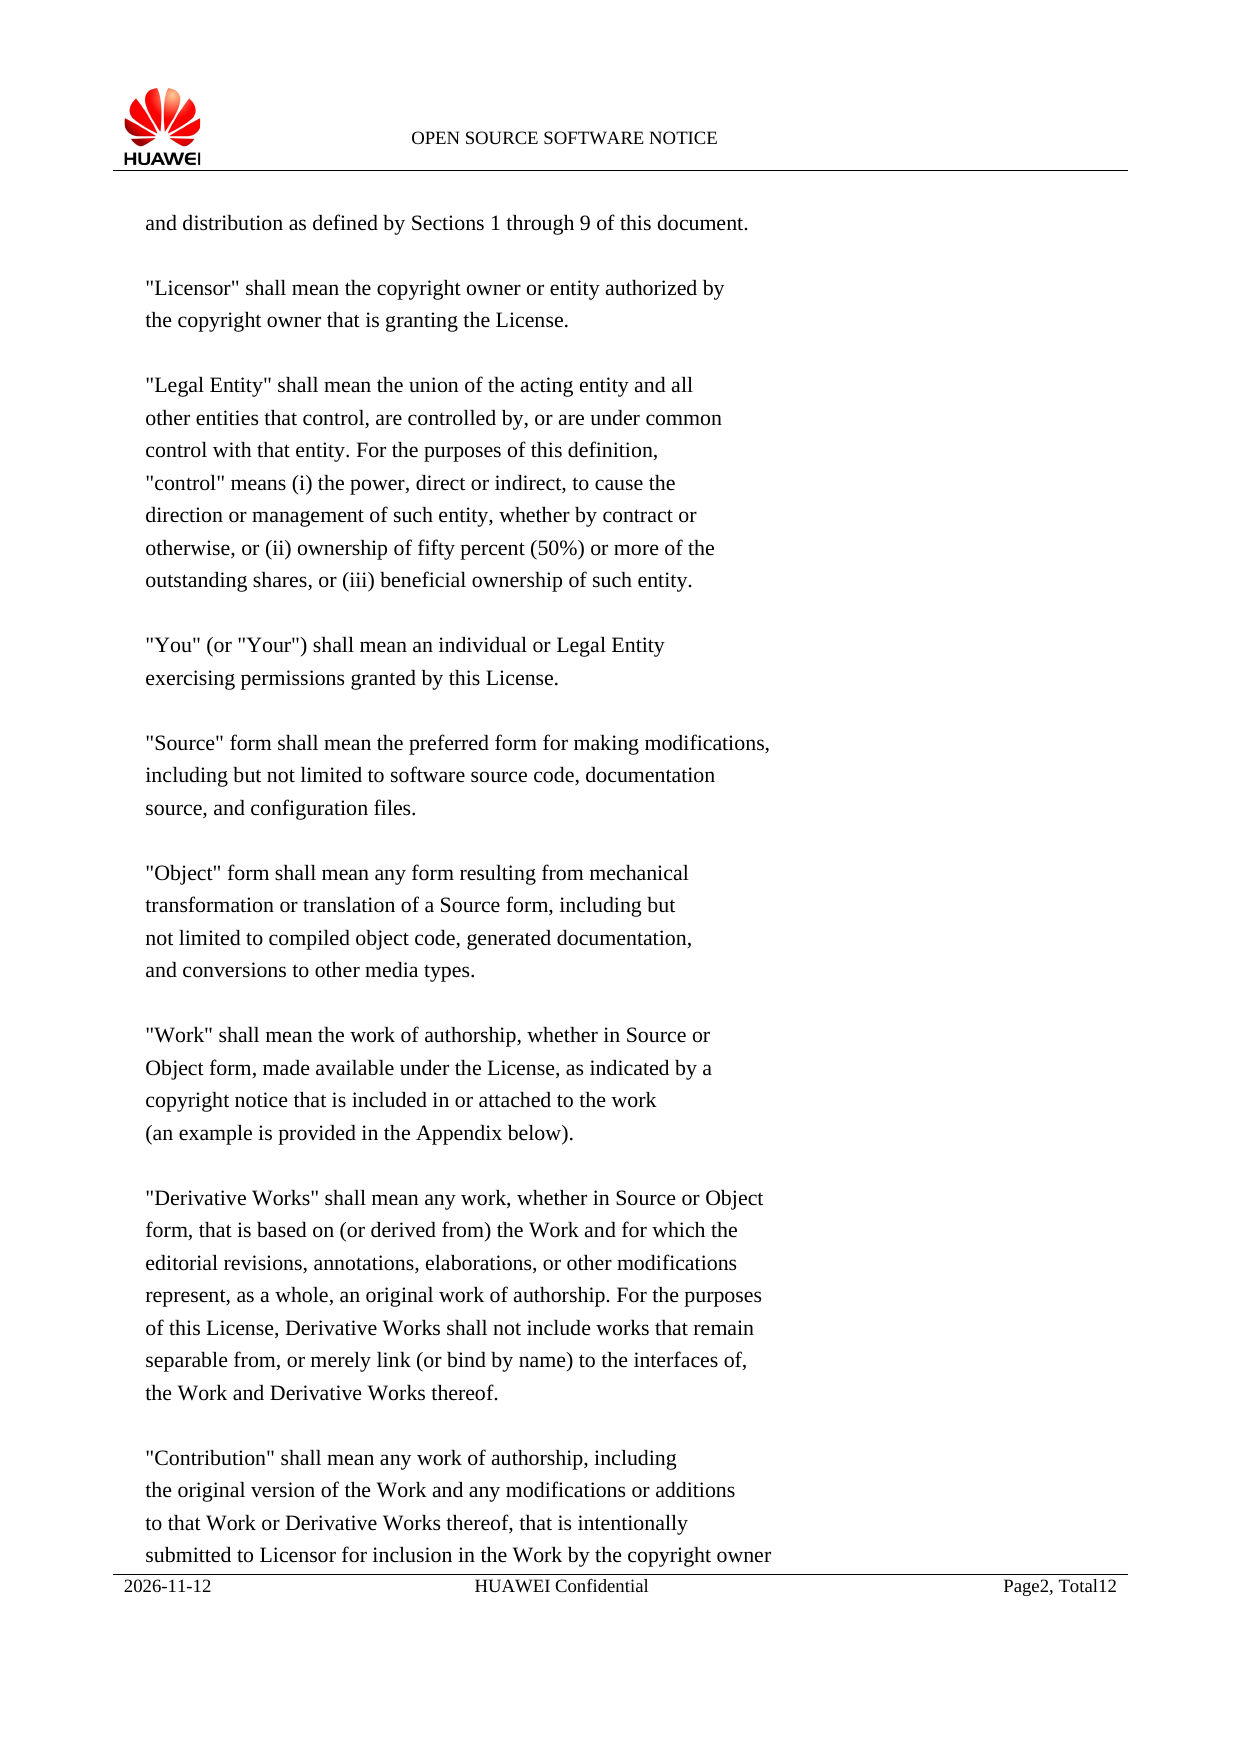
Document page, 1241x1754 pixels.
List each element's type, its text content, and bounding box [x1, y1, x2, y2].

picture [124, 88, 201, 165]
